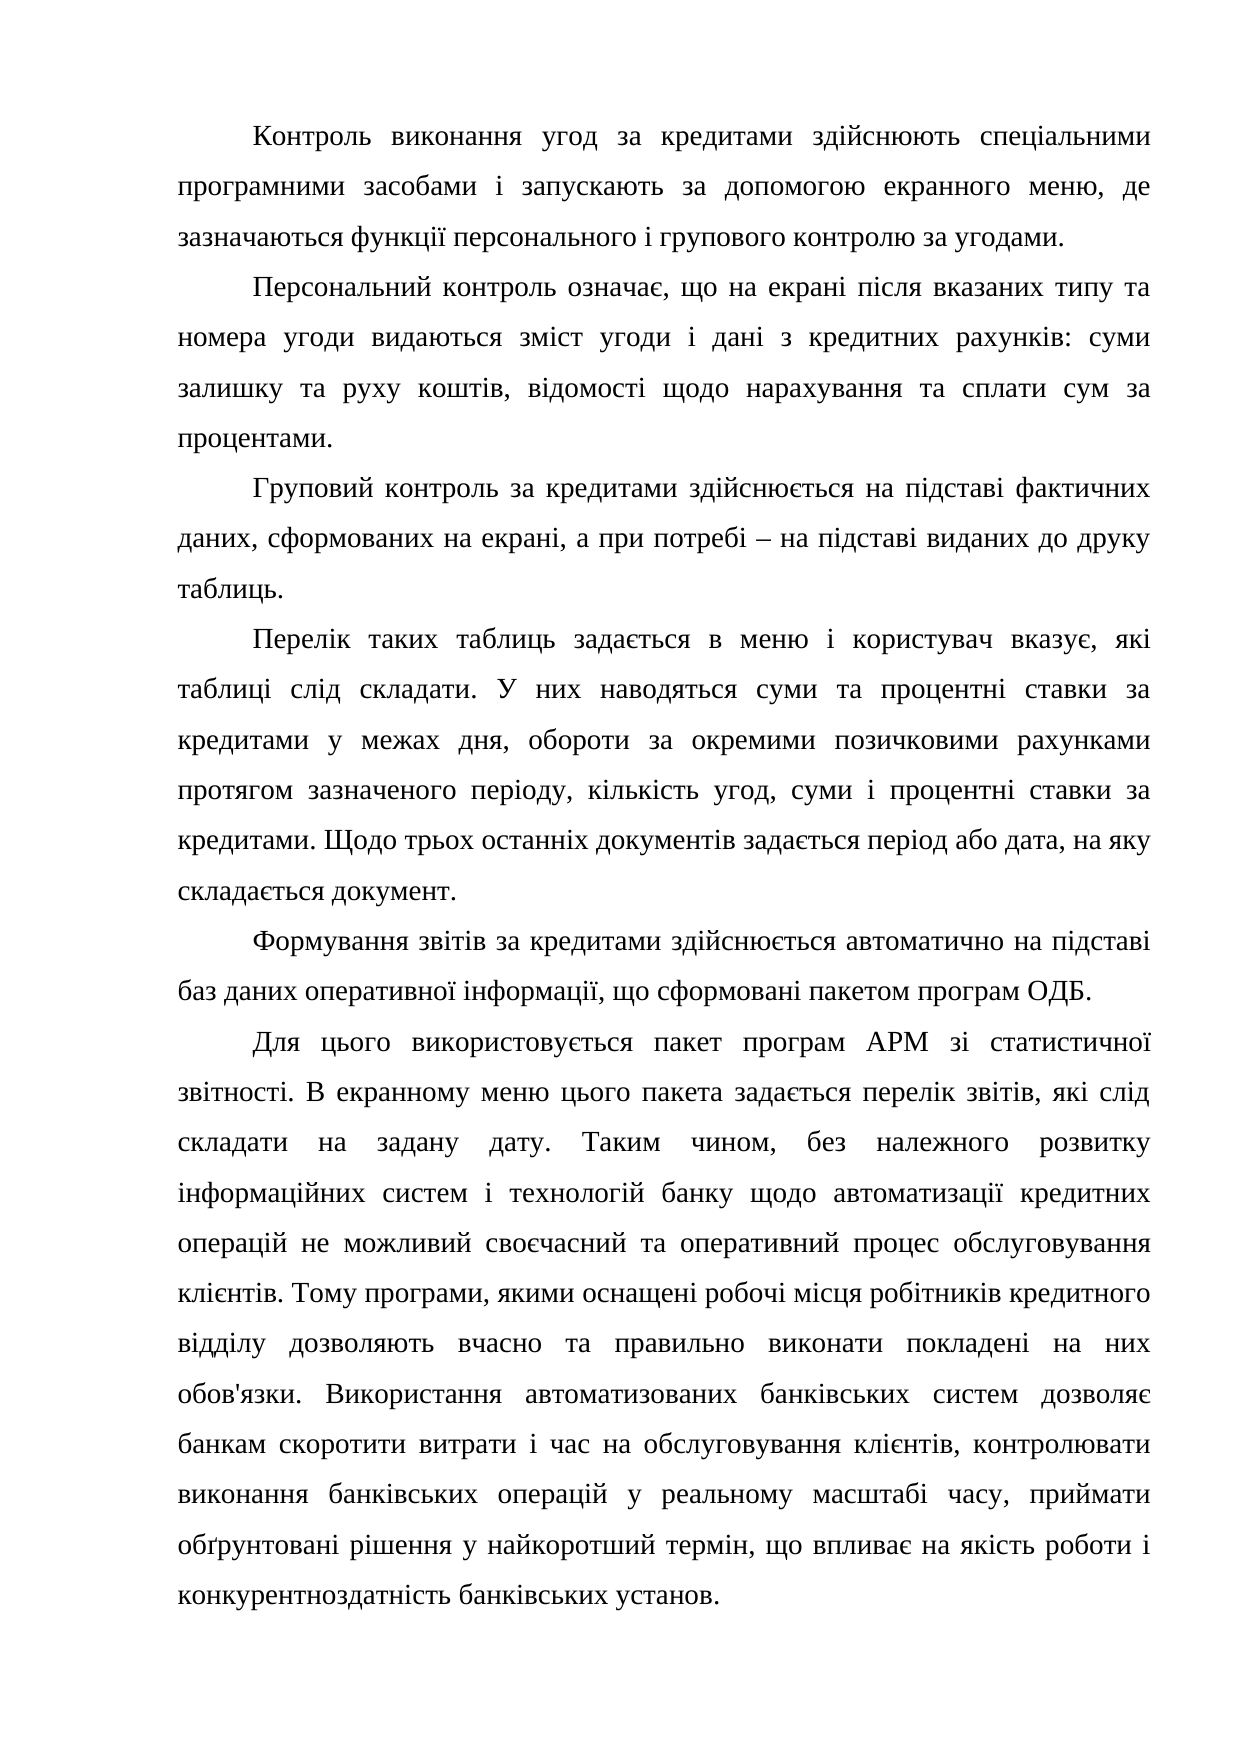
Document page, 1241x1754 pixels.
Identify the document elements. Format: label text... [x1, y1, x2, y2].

text Формування звітів за кредитами здійснюється автоматично на підставі баз даних оперативної інформації, що сформовані пакетом програм ОДБ. [177, 923, 1152, 1007]
text Для цього використовується пакет програм АРМ зі статистичної звітності. В екранному меню цього пакета задається перелік звітів, які слід складати на задану дату. Таким чином, без належного розвитку інформаційних систем і технологій банку щодо автоматизації кредитних операцій не можливий своєчасний та оперативний процес обслуговування клієнтів. Тому програми, якими оснащені робочі місця робітників кредитного відділу дозволяють вчасно та правильно виконати покладені на них обов'язки. Використання автоматизованих банківських систем дозволяє банкам скоротити витрати і час на обслуговування клієнтів, контролювати виконання банківських операцій у реальному масштабі часу, приймати обґрунтовані рішення у найкоротший термін, що впливає на якість роботи і конкурентноздатність банківських установ. [177, 1024, 1152, 1611]
text Груповий контроль за кредитами здійснюється на підставі фактичних даних, сформованих на екрані, а при потребі – на підставі виданих до друку таблиць. [177, 470, 1152, 604]
text Персональний контроль означає, що на екрані після вказаних типу та номера угоди видаються зміст угоди і дані з кредитних рахунків: суми залишку та руху коштів, відомості щодо нарахування та сплати сум за процентами. [177, 269, 1152, 453]
text Перелік таких таблиць задається в меню і користувач вказує, які таблиці слід складати. У них наводяться суми та процентні ставки за кредитами у межах дня, обороти за окремими позичковими рахунками протягом зазначеного періоду, кількість угод, суми і процентні ставки за кредитами. Щодо трьох останніх документів задається період або дата, на яку складається документ. [177, 621, 1152, 906]
text Контроль виконання угод за кредитами здійснюють спеціальними програмними засобами і запускають за допомогою екранного меню, де зазначаються функції персонального і групового контролю за угодами. [177, 118, 1152, 252]
